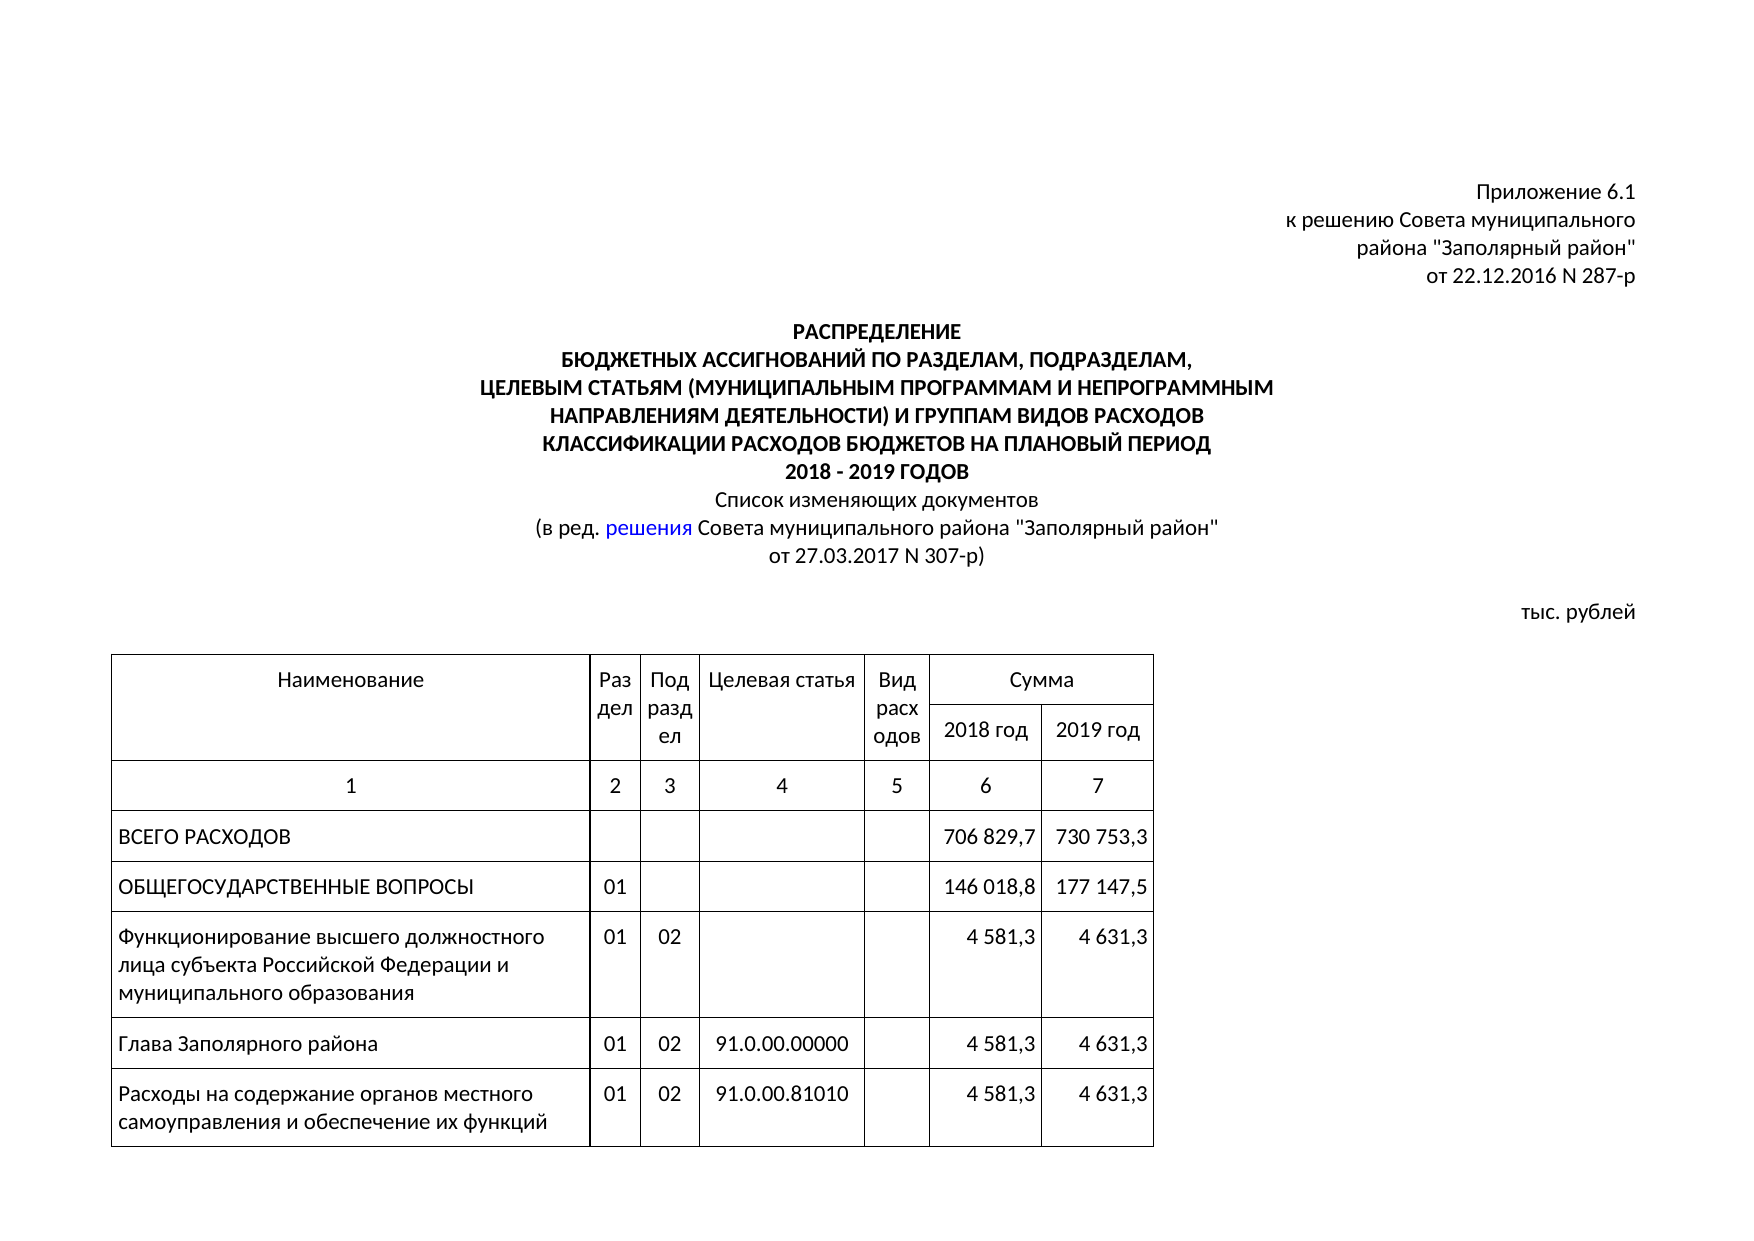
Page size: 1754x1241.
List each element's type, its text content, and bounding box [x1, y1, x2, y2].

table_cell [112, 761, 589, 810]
title РАСПРЕДЕЛЕНИЕ [118, 317, 1636, 345]
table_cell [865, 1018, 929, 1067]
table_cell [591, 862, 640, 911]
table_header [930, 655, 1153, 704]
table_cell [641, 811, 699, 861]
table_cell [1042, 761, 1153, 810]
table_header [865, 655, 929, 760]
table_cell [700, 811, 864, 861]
text Список изменяющих документов [118, 485, 1636, 513]
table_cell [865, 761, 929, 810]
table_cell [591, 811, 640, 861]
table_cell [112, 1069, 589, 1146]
title 2018 - 2019 ГОДОВ [118, 457, 1636, 485]
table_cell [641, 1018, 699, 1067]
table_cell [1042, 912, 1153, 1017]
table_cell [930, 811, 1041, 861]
text от 22.12.2016 N 287-р [118, 261, 1636, 289]
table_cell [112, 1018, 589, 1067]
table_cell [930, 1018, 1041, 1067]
text района "Заполярный район" [118, 233, 1636, 261]
text к решению Совета муниципального [118, 205, 1636, 233]
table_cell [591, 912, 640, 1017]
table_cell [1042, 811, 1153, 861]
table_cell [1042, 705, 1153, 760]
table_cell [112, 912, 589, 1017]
text Приложение 6.1 [118, 177, 1636, 205]
title НАПРАВЛЕНИЯМ ДЕЯТЕЛЬНОСТИ) И ГРУППАМ ВИДОВ РАСХОДОВ [118, 401, 1636, 429]
text (в ред. решения Совета муниципального района "Заполярный район" [118, 513, 1636, 541]
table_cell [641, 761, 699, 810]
text тыс. рублей [118, 597, 1636, 626]
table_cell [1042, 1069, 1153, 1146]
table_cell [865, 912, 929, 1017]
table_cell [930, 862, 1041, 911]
text от 27.03.2017 N 307-р) [118, 541, 1636, 569]
title ЦЕЛЕВЫМ СТАТЬЯМ (МУНИЦИПАЛЬНЫМ ПРОГРАММАМ И НЕПРОГРАММНЫМ [118, 373, 1636, 401]
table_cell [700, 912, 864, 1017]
title КЛАССИФИКАЦИИ РАСХОДОВ БЮДЖЕТОВ НА ПЛАНОВЫЙ ПЕРИОД [118, 429, 1636, 457]
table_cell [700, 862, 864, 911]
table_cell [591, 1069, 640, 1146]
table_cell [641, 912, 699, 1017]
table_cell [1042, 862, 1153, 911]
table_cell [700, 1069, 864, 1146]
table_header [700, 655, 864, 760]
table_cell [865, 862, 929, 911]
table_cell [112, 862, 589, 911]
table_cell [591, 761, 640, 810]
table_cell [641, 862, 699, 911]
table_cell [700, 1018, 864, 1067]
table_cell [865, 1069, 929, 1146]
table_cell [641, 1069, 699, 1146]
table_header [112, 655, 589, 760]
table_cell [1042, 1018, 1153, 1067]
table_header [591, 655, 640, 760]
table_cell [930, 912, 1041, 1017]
title БЮДЖЕТНЫХ АССИГНОВАНИЙ ПО РАЗДЕЛАМ, ПОДРАЗДЕЛАМ, [118, 345, 1636, 373]
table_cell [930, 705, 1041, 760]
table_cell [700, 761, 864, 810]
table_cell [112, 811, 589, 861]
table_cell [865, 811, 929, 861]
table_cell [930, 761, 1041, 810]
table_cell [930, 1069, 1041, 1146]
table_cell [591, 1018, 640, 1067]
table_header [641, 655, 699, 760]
